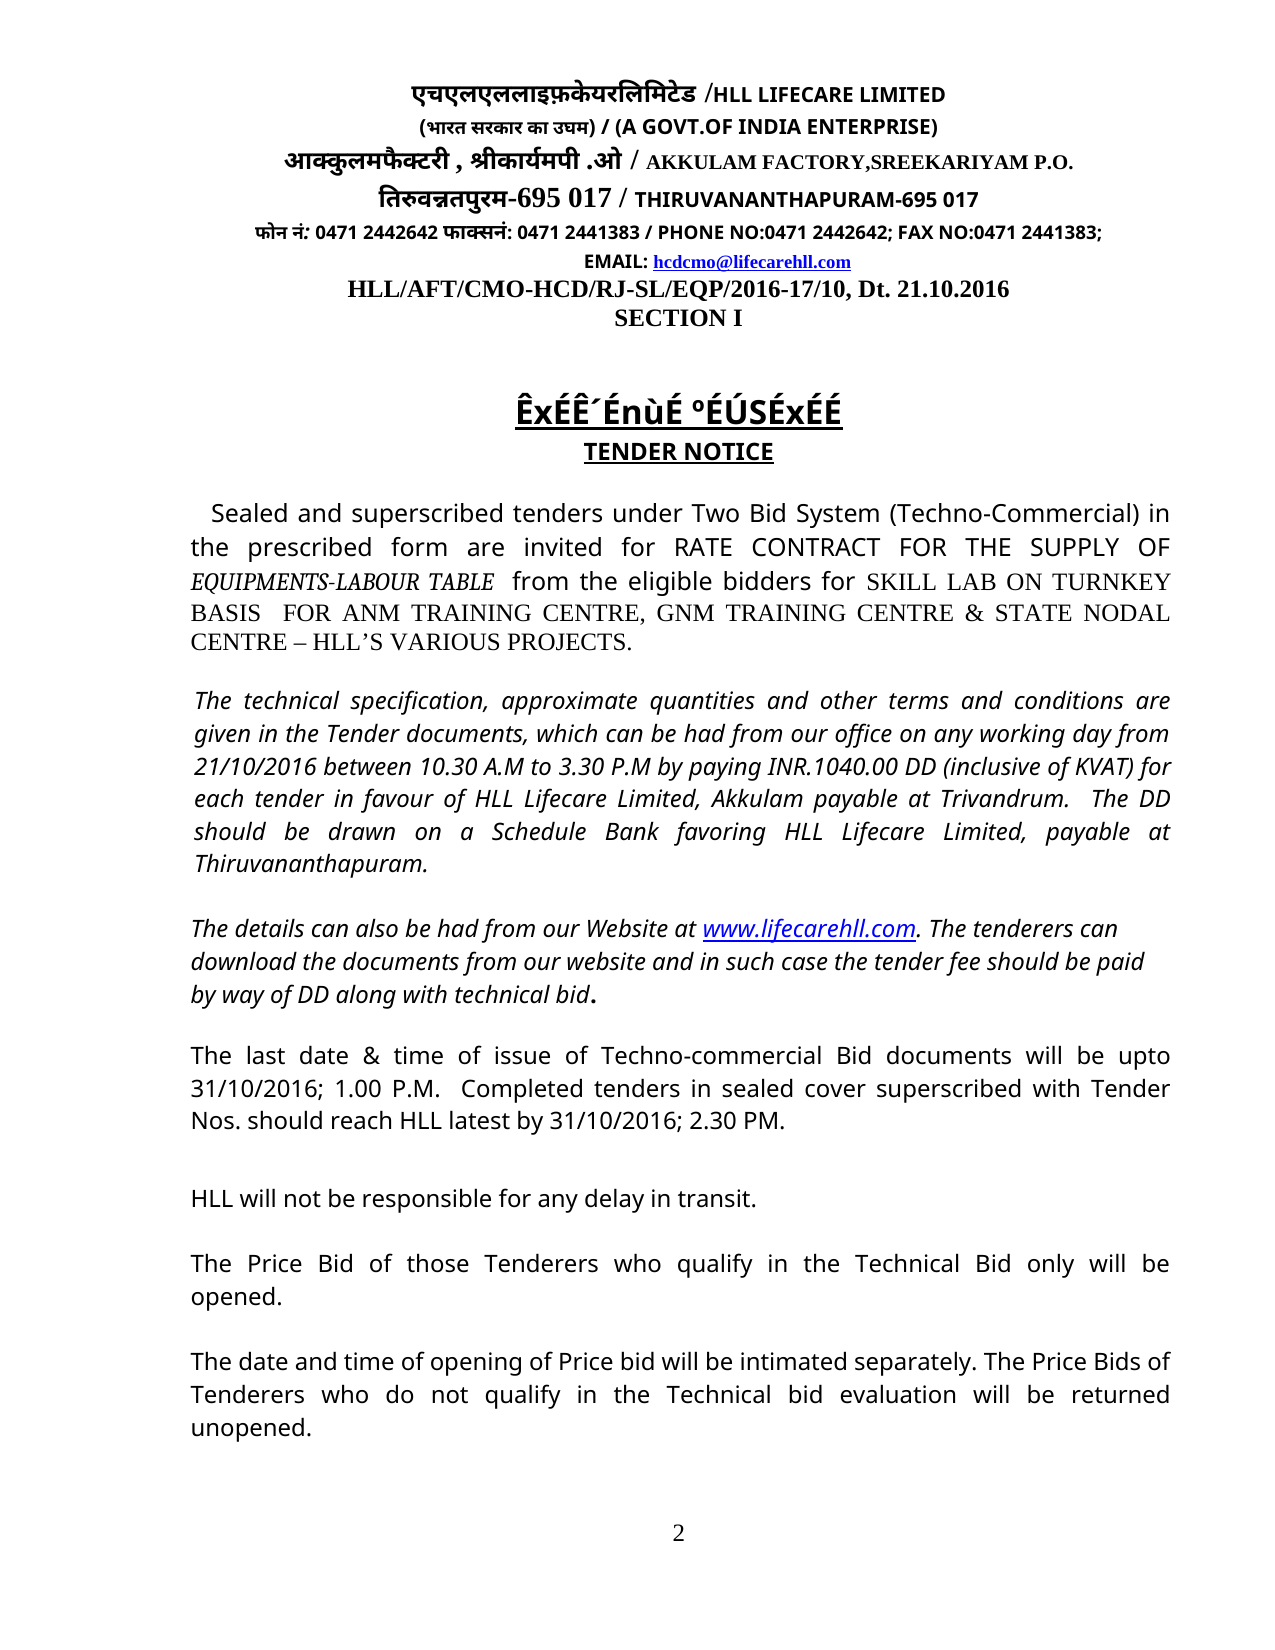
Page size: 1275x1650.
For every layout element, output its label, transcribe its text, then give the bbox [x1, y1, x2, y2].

text The date and time of opening of Price bid will be intimated separately. The Price Bids of Tenderers who do not qualify in the Technical bid evaluation will be returned unopened. [190, 1345, 1172, 1443]
text The technical specification, approximate quantities and other terms and conditions are given in the Tender documents, which can be had from our office on any working day from 21/10/2016 between 10.30 A.M to 3.30 P.M by paying INR.1040.00 DD (inclusive of KVAT) for each tender in favour of HLL Lifecare Limited, Akkulam payable at Trivandrum. The DD should be drawn on a Schedule Bank favoring HLL Lifecare Limited, payable at Thiruvananthapuram. [194, 684, 1172, 880]
text The Price Bid of those Tenderers who qualify in the Technical Bid only will be opened. [190, 1247, 1172, 1312]
text The details can also be had from our Website at www.lifecarehll.com. The tenderers can download the documents from our website and in such case the tender fee should be paid by way of DD along with technical bid. [190, 912, 1172, 1010]
text SECTION I [131, 303, 1226, 331]
text HLL will not be responsible for any delay in transit. [169, 1182, 1172, 1215]
text The last date & time of issue of Techno-commercial Bid documents will be upto 31/10/2016; 1.00 P.M. Completed tenders in sealed cover superscribed with Tender Nos. should reach HLL latest by 31/10/2016; 2.30 PM. [131, 1039, 1172, 1137]
subtitle Sealed and superscribed tenders under Two Bid System (Techno-Commercial) in the prescribed form are invited for RATE CONTRACT FOR THE SUPPLY OF EQUIPMENTS-LABOUR TABLE from the eligible bidders for SKILL LAB ON TURNKEY BASIS FOR ANM TRAINING CENTRE, GNM TRAINING CENTRE & STATE NODAL CENTRE – HLL’S VARIOUS PROJECTS. [131, 496, 1172, 655]
text ÊxÉÊ´ÉnùÉ ºÉÚSÉxÉÉ [131, 389, 1226, 434]
text TENDER NOTICE [131, 434, 1226, 467]
